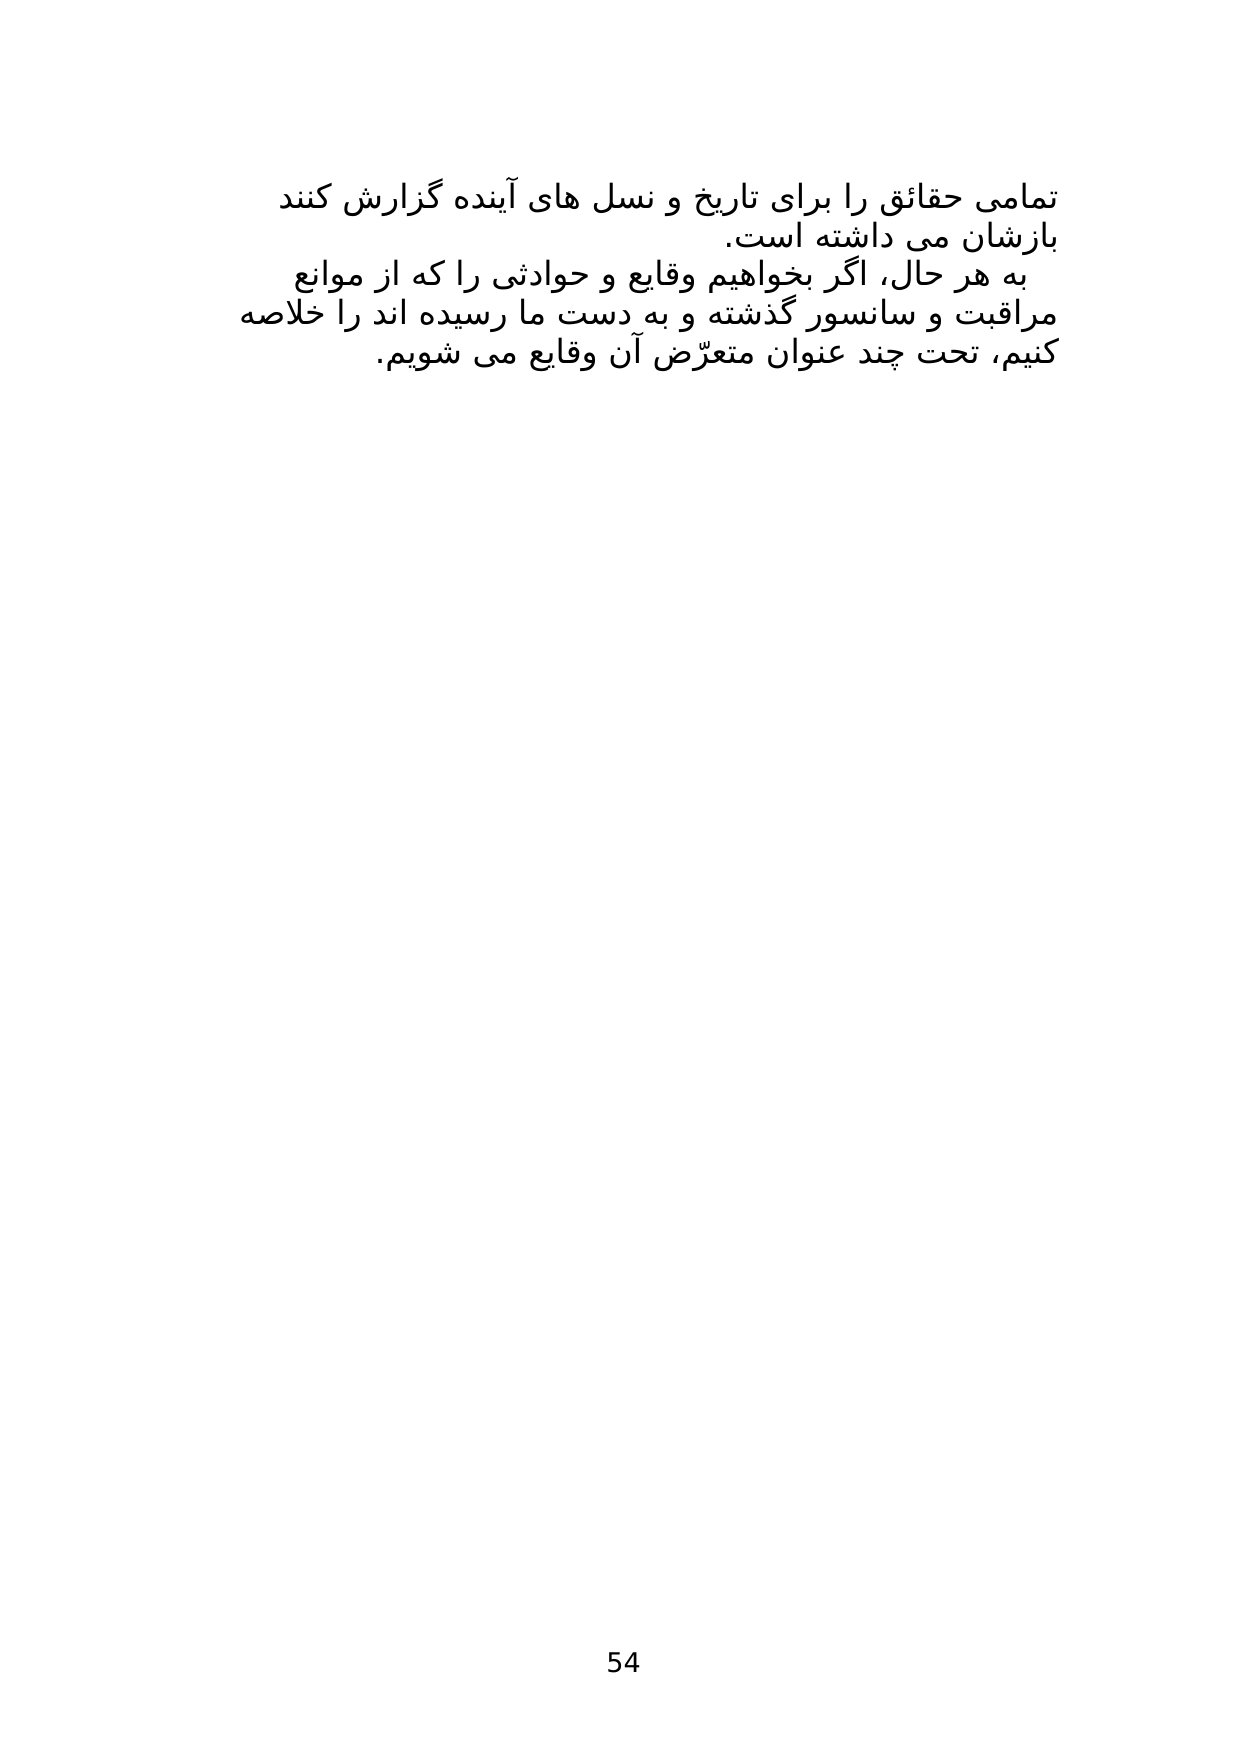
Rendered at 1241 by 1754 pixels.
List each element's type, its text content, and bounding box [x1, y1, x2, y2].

text به هر حال، اگر بخواهيم وقايع و حوادثى را كه از موانع مراقبت و سانسور گذشته و به دست ما رسيده اند را خلاصه كنيم، تحت چند عنوان متعرّض آن وقايع مى شويم. [187, 255, 1059, 371]
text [187, 177, 1059, 255]
